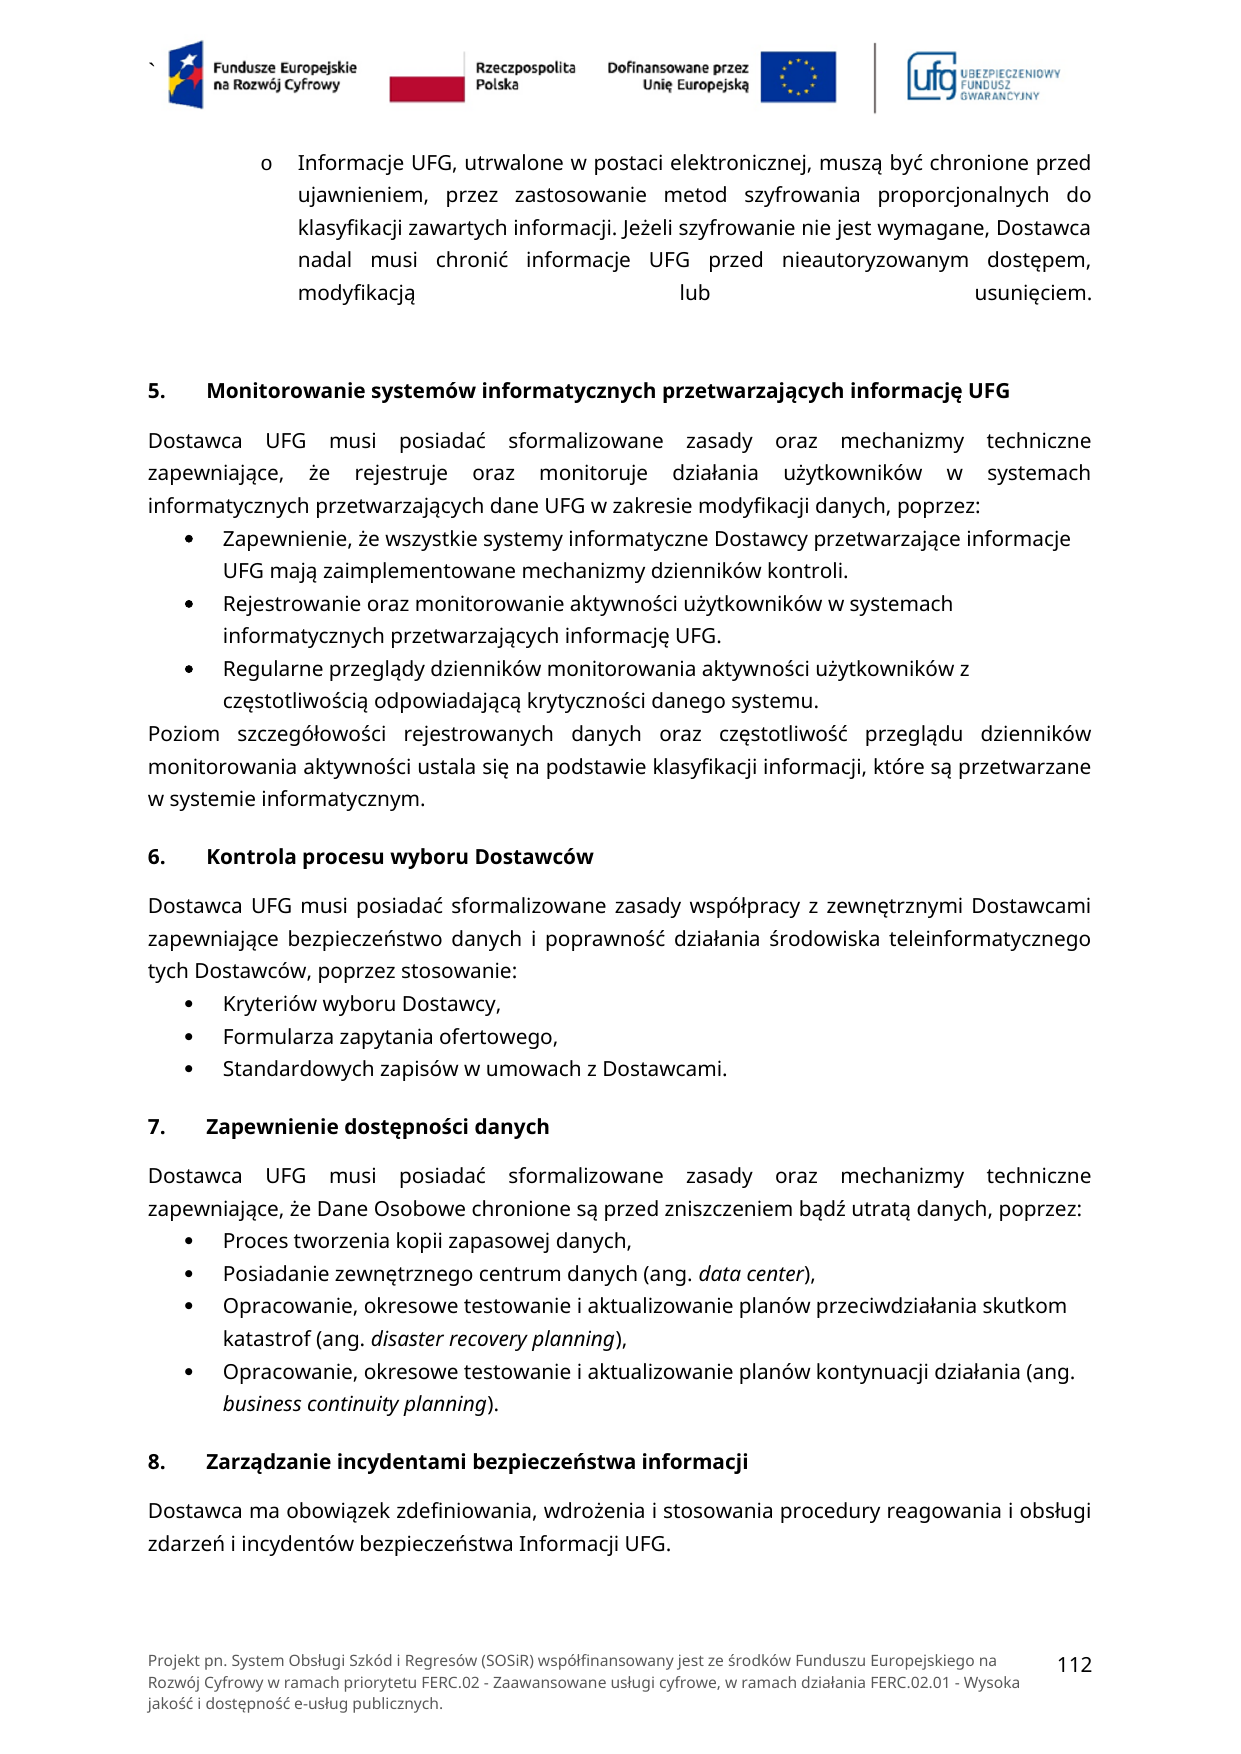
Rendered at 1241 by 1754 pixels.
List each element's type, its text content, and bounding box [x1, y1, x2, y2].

list Opracowanie, okresowe testowanie i aktualizowanie planów kontynuacji działania (ang. business continuity planning). [185, 1357, 1092, 1418]
list Standardowych zapisów w umowach z Dostawcami. [185, 1054, 1092, 1083]
list Kryteriów wyboru Dostawcy, [185, 989, 1092, 1018]
text Dostawca ma obowiązek zdefiniowania, wdrożenia i stosowania procedury reagowania i obsługi zdarzeń i incydentów bezpieczeństwa Informacji UFG. [148, 1496, 1092, 1557]
list Regularne przeglądy dzienników monitorowania aktywności użytkowników z częstotliwością odpowiadającą krytyczności danego systemu. [185, 654, 1092, 715]
list Zapewnienie, że wszystkie systemy informatyczne Dostawcy przetwarzające informacje UFG mają zaimplementowane mechanizmy dzienników kontroli. [185, 524, 1092, 585]
text Dostawca UFG musi posiadać sformalizowane zasady oraz mechanizmy techniczne zapewniające, że Dane Osobowe chronione są przed zniszczeniem bądź utratą danych, poprzez: [148, 1161, 1092, 1222]
list Opracowanie, okresowe testowanie i aktualizowanie planów przeciwdziałania skutkom katastrof (ang. disaster recovery planning), [185, 1292, 1092, 1353]
list Zarządzanie incydentami bezpieczeństwa informacji [148, 1447, 1092, 1476]
list Monitorowanie systemów informatycznych przetwarzających informację UFG [148, 377, 1092, 405]
text Dostawca UFG musi posiadać sformalizowane zasady oraz mechanizmy techniczne zapewniające, że rejestruje oraz monitoruje działania użytkowników w systemach informatycznych przetwarzających dane UFG w zakresie modyfikacji danych, poprzez: [148, 426, 1092, 519]
list Proces tworzenia kopii zapasowej danych, [185, 1226, 1092, 1255]
list Zapewnienie dostępności danych [148, 1112, 1092, 1140]
text Poziom szczegółowości rejestrowanych danych oraz częstotliwość przeglądu dzienników monitorowania aktywności ustala się na podstawie klasyfikacji informacji, które są przetwarzane w systemie informatycznym. [148, 719, 1092, 813]
text Dostawca UFG musi posiadać sformalizowane zasady współpracy z zewnętrznymi Dostawcami zapewniające bezpieczeństwo danych i poprawność działania środowiska teleinformatycznego tych Dostawców, poprzez stosowanie: [148, 891, 1092, 985]
picture [147, 21, 1093, 130]
list Rejestrowanie oraz monitorowanie aktywności użytkowników w systemach informatycznych przetwarzających informację UFG. [185, 589, 1092, 650]
list Informacje UFG, utrwalone w postaci elektronicznej, muszą być chronione przed ujawnieniem, przez zastosowanie metod szyfrowania proporcjonalnych do klasyfikacji zawartych informacji. Jeżeli szyfrowanie nie jest wymagane, Dostawca nadal musi chronić informacje UFG przed nieautoryzowanym dostępem, modyfikacją lub usunięciem. [260, 148, 1092, 340]
list Posiadanie zewnętrznego centrum danych (ang. data center), [185, 1259, 1092, 1287]
list Kontrola procesu wyboru Dostawców [148, 842, 1092, 871]
list Formularza zapytania ofertowego, [185, 1022, 1092, 1050]
